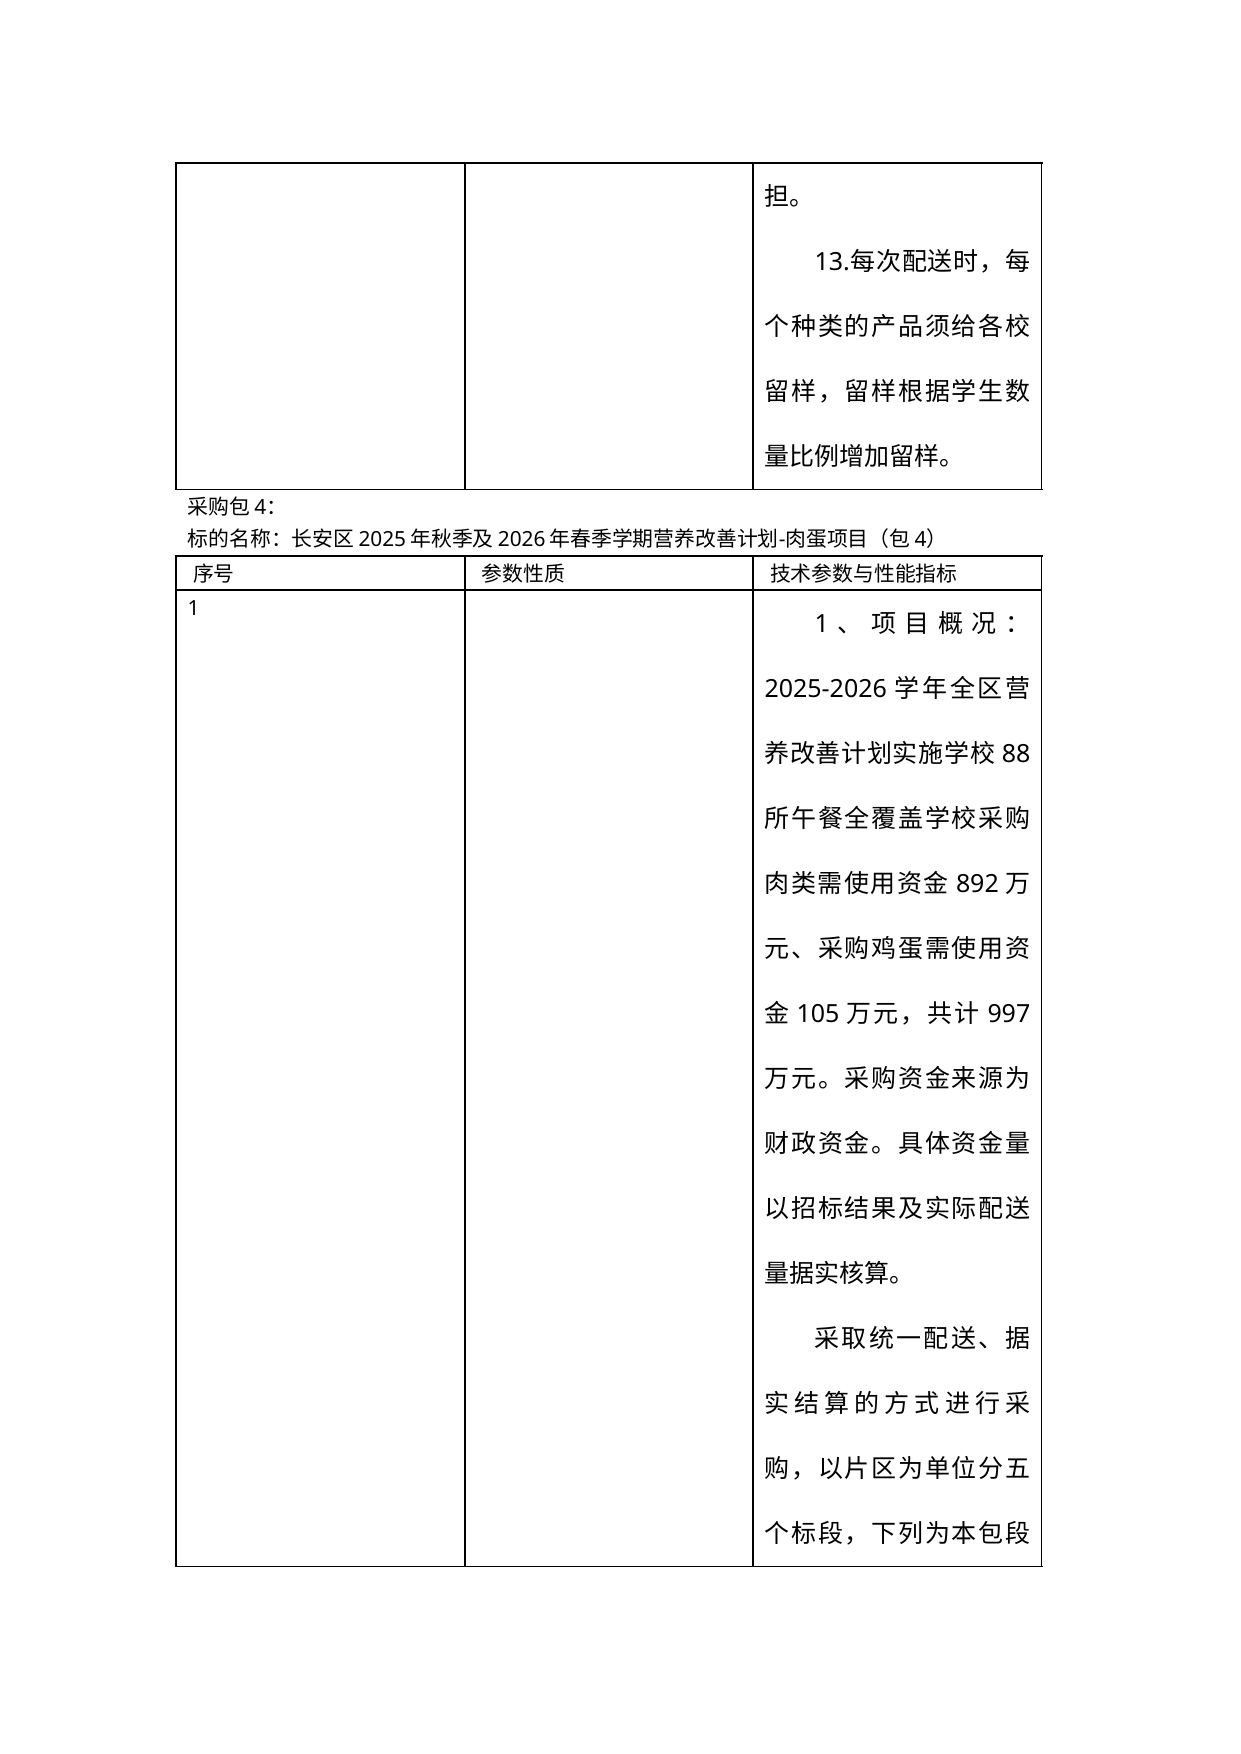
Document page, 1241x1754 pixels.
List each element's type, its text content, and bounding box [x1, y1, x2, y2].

table_cell [466, 164, 752, 488]
table_cell 1 [177, 591, 464, 1566]
text 采购包4： [187, 490, 1053, 523]
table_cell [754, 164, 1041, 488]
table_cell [754, 591, 1041, 1566]
table_cell [466, 591, 752, 1566]
table_header 参数性质 [466, 557, 752, 589]
table_header 序号 [177, 557, 464, 589]
table_header 技术参数与性能指标 [754, 557, 1041, 589]
table_cell 1 [177, 164, 464, 488]
text 标的名称：长安区2025年秋季及2026年春季学期营养改善计划-肉蛋项目（包4） [187, 523, 1053, 555]
